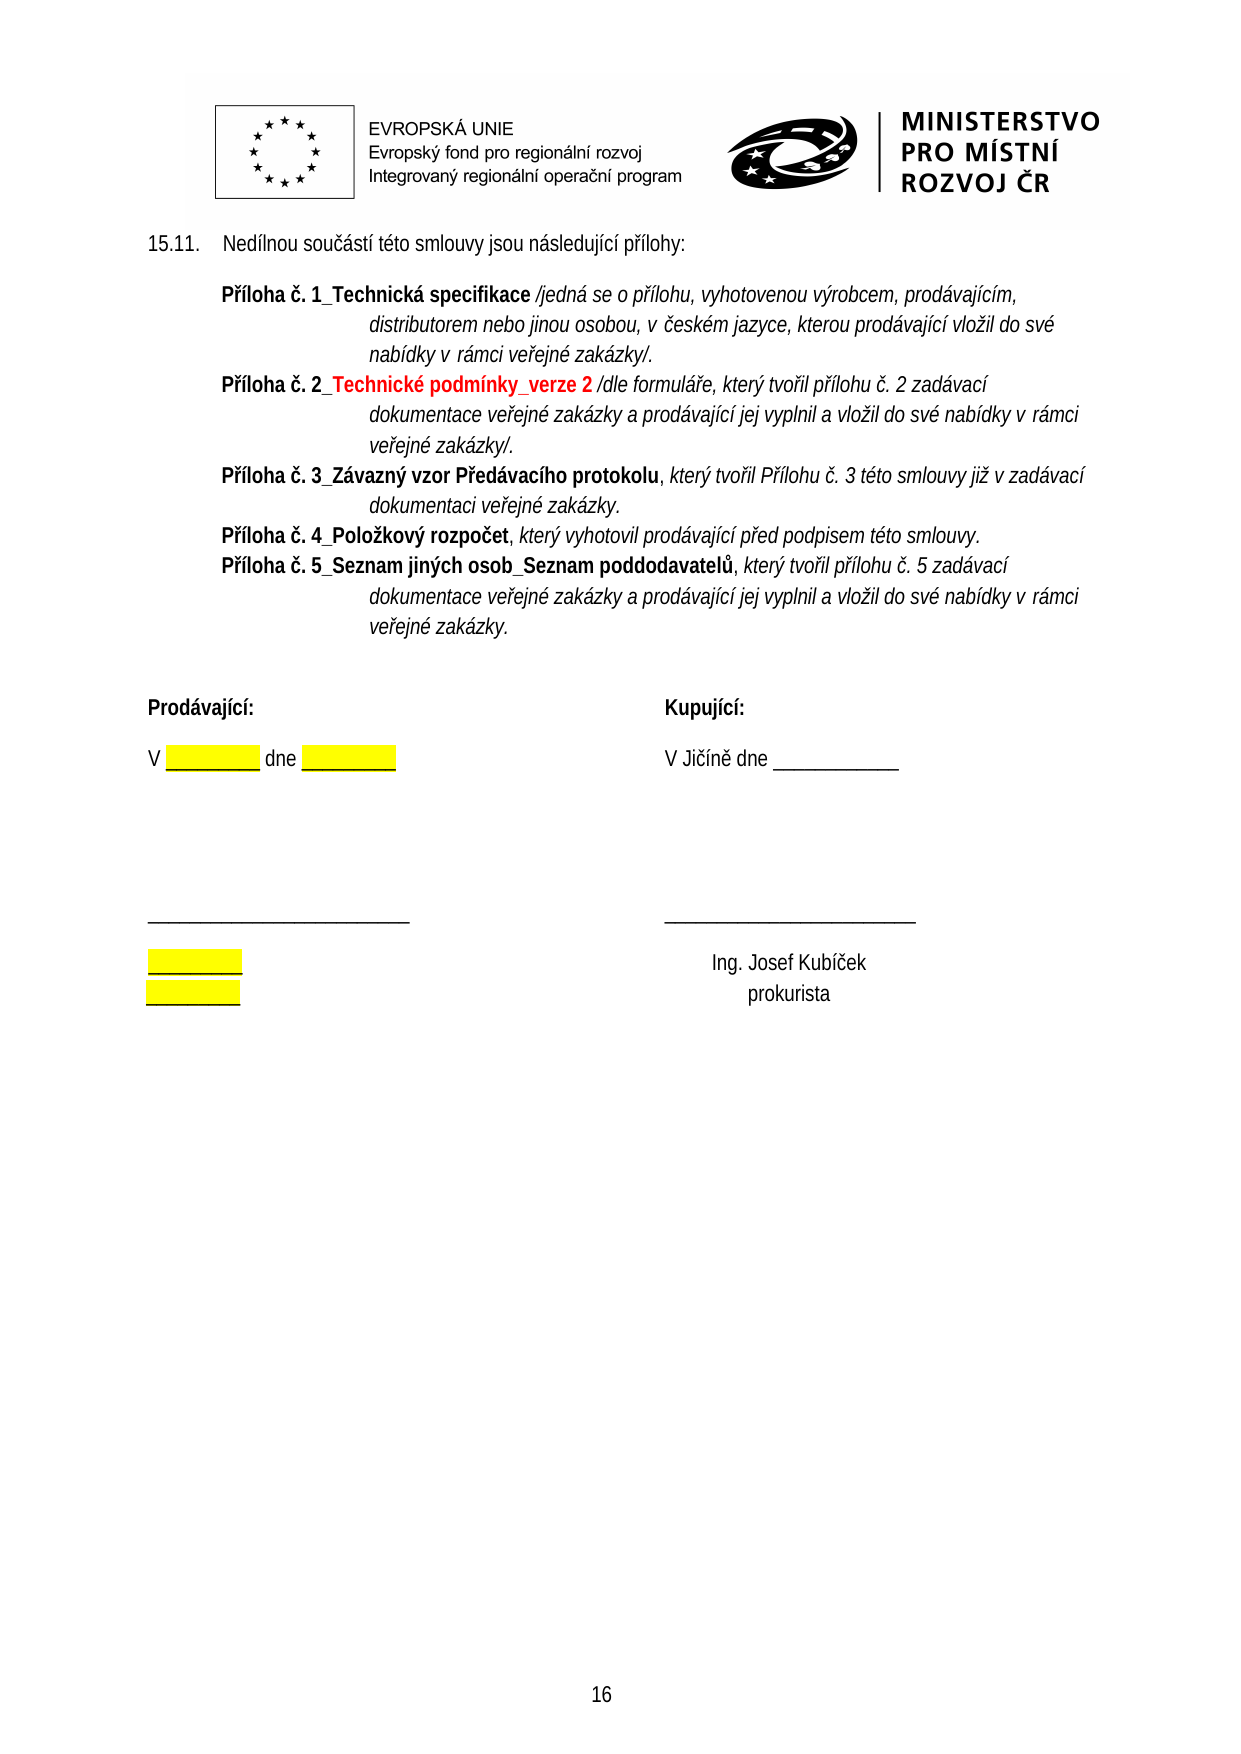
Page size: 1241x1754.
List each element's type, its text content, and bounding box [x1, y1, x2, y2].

text _________ Ing. Josef Kubíček [242, 949, 1093, 976]
list Příloha č. 5_Seznam jiných osob_Seznam poddodavatelů, který tvořil přílohu č. 5 zadávací [221, 552, 1093, 579]
list Příloha č. 1_Technická specifikace /jedná se o přílohu, vyhotovenou výrobcem, prodávajícím, distributorem nebo jinou osobou, v českém jazyce, kterou prodávající vložil do své nabídky v rámci veřejné zakázky/. [221, 281, 1093, 367]
list Příloha č. 4_Položkový rozpočet, který vyhotovil prodávající před podpisem této smlouvy. [221, 522, 1093, 549]
list Příloha č. 3_Závazný vzor Předávacího protokolu, který tvořil Přílohu č. 3 této smlouvy již v zadávací [221, 462, 1093, 488]
text _________________________ ________________________ [148, 898, 1093, 925]
text V _________ dne _________ V Jičíně dne ____________ [396, 745, 1093, 772]
text Prodávající: Kupující: [148, 694, 1093, 721]
picture [184, 73, 1130, 230]
list Příloha č. 2_Technické podmínky_verze 2 /dle formuláře, který tvořil přílohu č. 2 zadávací dokumentace veřejné zakázky a prodávající jej vyplnil a vložil do své nabídky v rámci veřejné zakázky/. [221, 371, 1093, 458]
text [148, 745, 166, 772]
list dokumentace veřejné zakázky a prodávající jej vyplnil a vložil do své nabídky v rámci veřejné zakázky. [369, 583, 1093, 639]
list Nedílnou součástí této smlouvy jsou následující přílohy: [148, 229, 1093, 256]
list dokumentaci veřejné zakázky. [295, 492, 1093, 518]
list _________ prokurista [110, 979, 1093, 1006]
